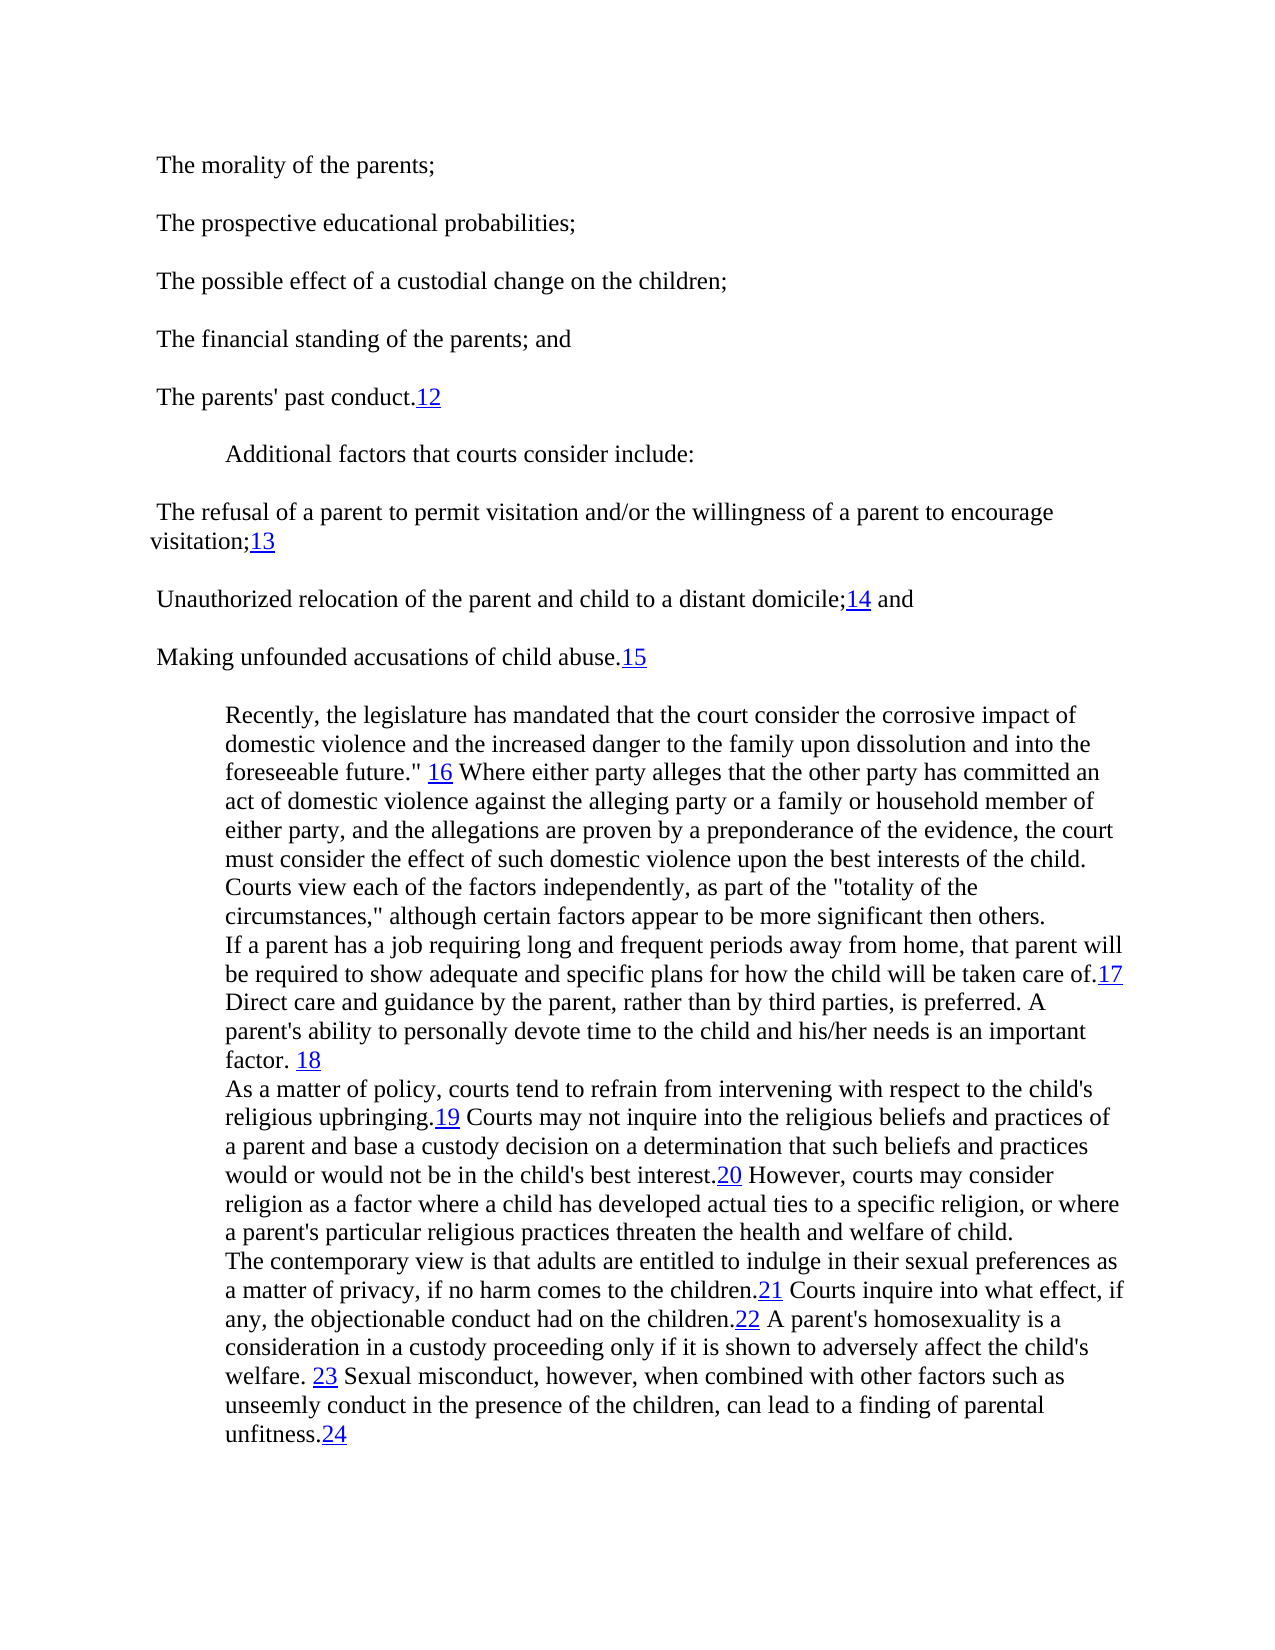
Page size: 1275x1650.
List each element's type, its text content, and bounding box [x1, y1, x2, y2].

text The prospective educational probabilities; [150, 208, 1125, 237]
text Making unfounded accusations of child abuse.15 [150, 642, 1125, 671]
text The parents' past conduct.12 [150, 382, 1125, 410]
text The morality of the parents; [150, 150, 1125, 179]
text If a parent has a job requiring long and frequent periods away from home, that parent will be required to show adequate and specific plans for how the child will be taken care of.17 Direct care and guidance by the parent, rather than by third parties, is preferred. A parent's ability to personally devote time to the child and his/her needs is an important factor. 18 [225, 930, 1125, 1074]
text The refusal of a parent to permit visitation and/or the willingness of a parent to encourage visitation;13 [150, 497, 1125, 555]
text Unauthorized relocation of the parent and child to a distant domicile;14 and [150, 584, 1125, 613]
text Additional factors that courts consider include: [225, 439, 1125, 468]
text As a matter of policy, courts tend to refrain from intervening with respect to the child's religious upbringing.19 Courts may not inquire into the religious beliefs and practices of a parent and base a custody decision on a determination that such beliefs and practices would or would not be in the child's best interest.20 However, courts may consider religion as a factor where a child has developed actual ties to a specific religion, or where a parent's particular religious practices threaten the health and welfare of child. [225, 1074, 1125, 1246]
text The possible effect of a custodial change on the children; [150, 266, 1125, 294]
text Courts view each of the factors independently, as part of the "totality of the circumstances," although certain factors appear to be more significant then others. [225, 872, 1125, 930]
text Recently, the legislature has mandated that the court consider the corrosive impact of domestic violence and the increased danger to the family upon dissolution and into the foreseeable future." 16 Where either party alleges that the other party has committed an act of domestic violence against the alleging party or a family or household member of either party, and the allegations are proven by a preponderance of the evidence, the court must consider the effect of such domestic violence upon the best interests of the child. [225, 700, 1125, 872]
text The financial standing of the parents; and [150, 324, 1125, 352]
text The contemporary view is that adults are entitled to indulge in their sexual preferences as a matter of privacy, if no harm comes to the children.21 Courts inquire into what effect, if any, the objectionable conduct had on the children.22 A parent's homosexuality is a consideration in a custody proceeding only if it is shown to adversely affect the child's welfare. 23 Sexual misconduct, however, when combined with other factors such as unseemly conduct in the presence of the children, can lead to a finding of parental unfitness.24 [225, 1246, 1125, 1447]
